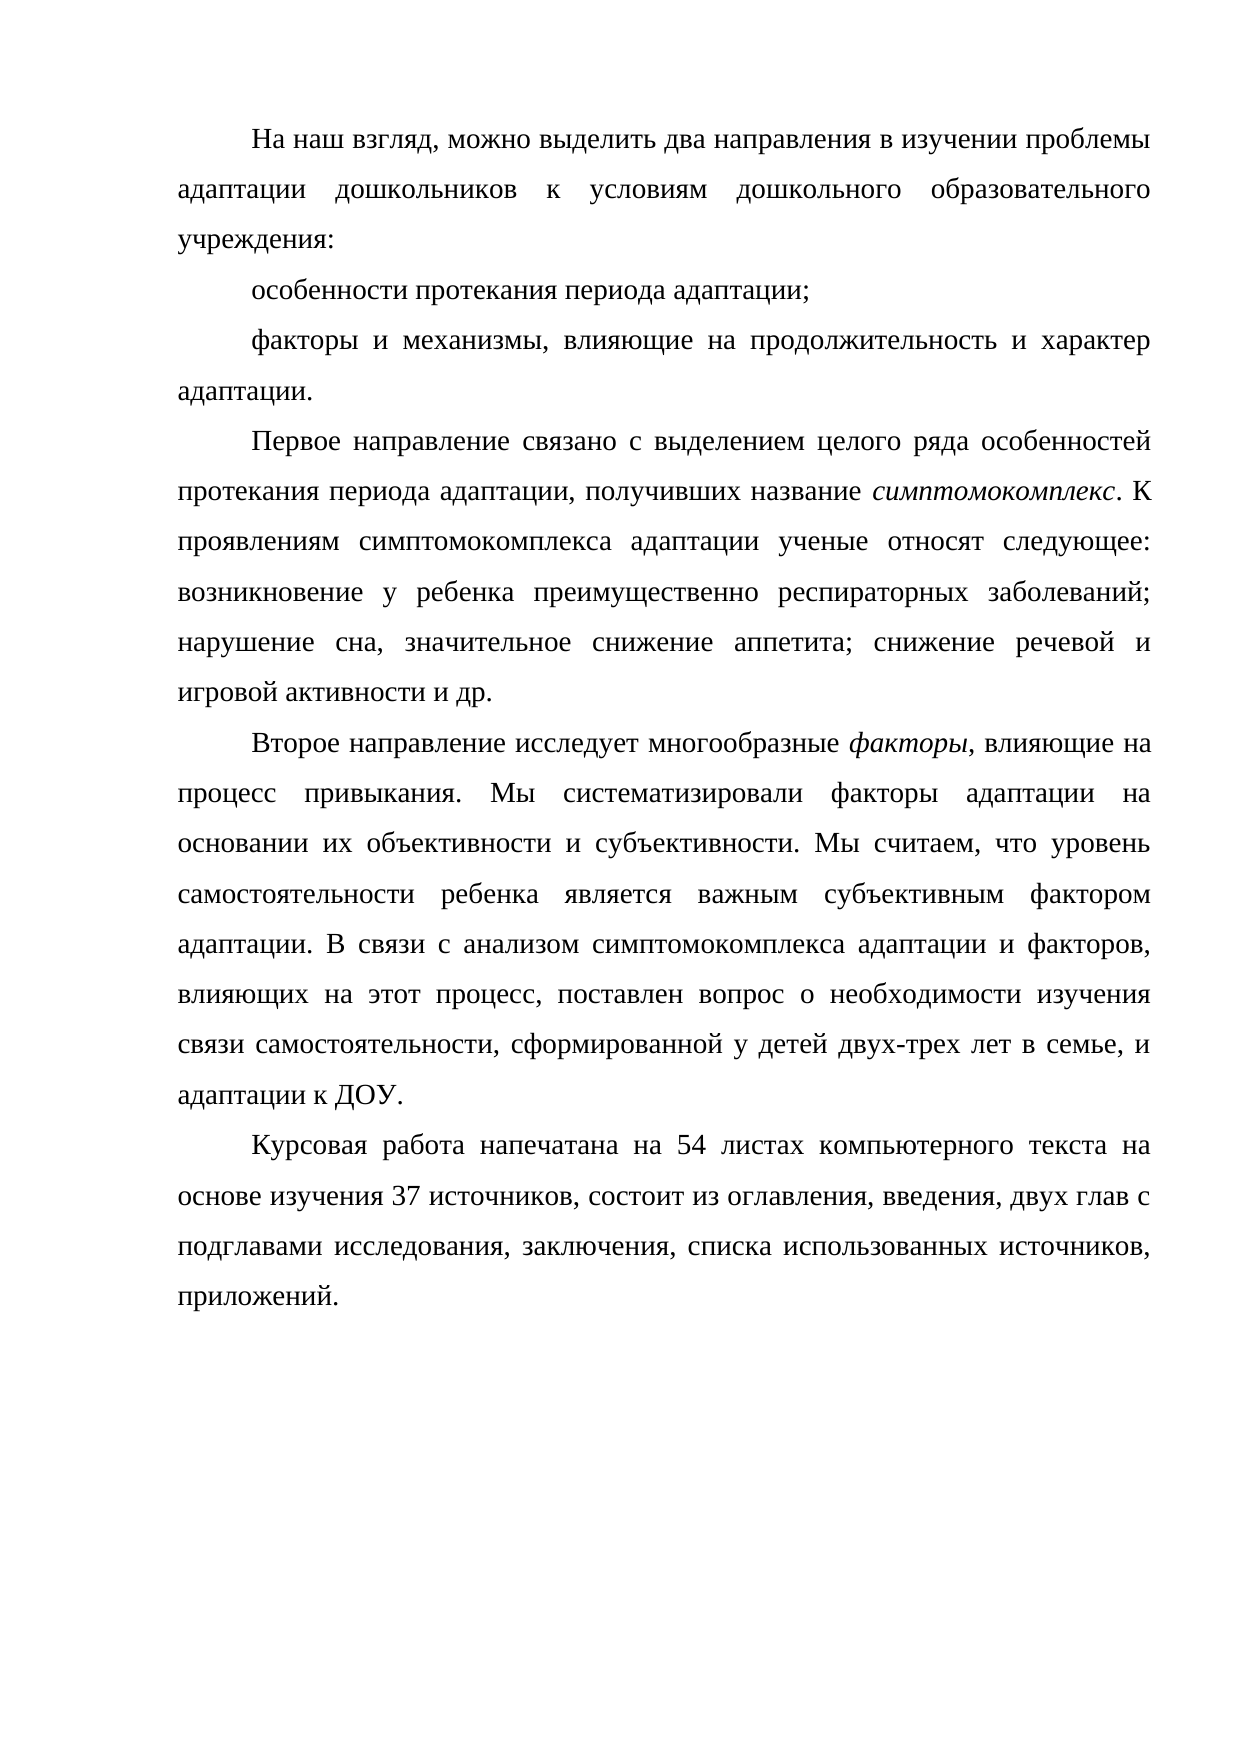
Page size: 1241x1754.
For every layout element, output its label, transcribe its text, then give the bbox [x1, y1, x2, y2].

text факторы и механизмы, влияющие на продолжительность и характер адаптации. [177, 322, 1152, 406]
text Первое направление связано с выделением целого ряда особенностей протекания периода адаптации, получивших название симптомокомплекс. К проявлениям симптомокомплекса адаптации ученые относят следующее: возникновение у ребенка преимущественно респираторных заболеваний; нарушение сна, значительное снижение аппетита; снижение речевой и игровой активности и др. [177, 423, 1152, 708]
text Второе направление исследует многообразные факторы, влияющие на процесс привыкания. Мы систематизировали факторы адаптации на основании их объективности и субъективности. Мы считаем, что уровень самостоятельности ребенка является важным субъективным фактором адаптации. В связи с анализом симптомокомплекса адаптации и факторов, влияющих на этот процесс, поставлен вопрос о необходимости изучения связи самостоятельности, сформированной у детей двух-трех лет в семье, и адаптации к ДОУ. [177, 725, 1152, 1111]
text На наш взгляд, можно выделить два направления в изучении проблемы адаптации дошкольников к условиям дошкольного образовательного учреждения: [177, 121, 1152, 255]
text особенности протекания периода адаптации; [177, 272, 1152, 306]
text Курсовая работа напечатана на 54 листах компьютерного текста на основе изучения 37 источников, состоит из оглавления, введения, двух глав с подглавами исследования, заключения, списка использованных источников, приложений. [177, 1127, 1152, 1312]
